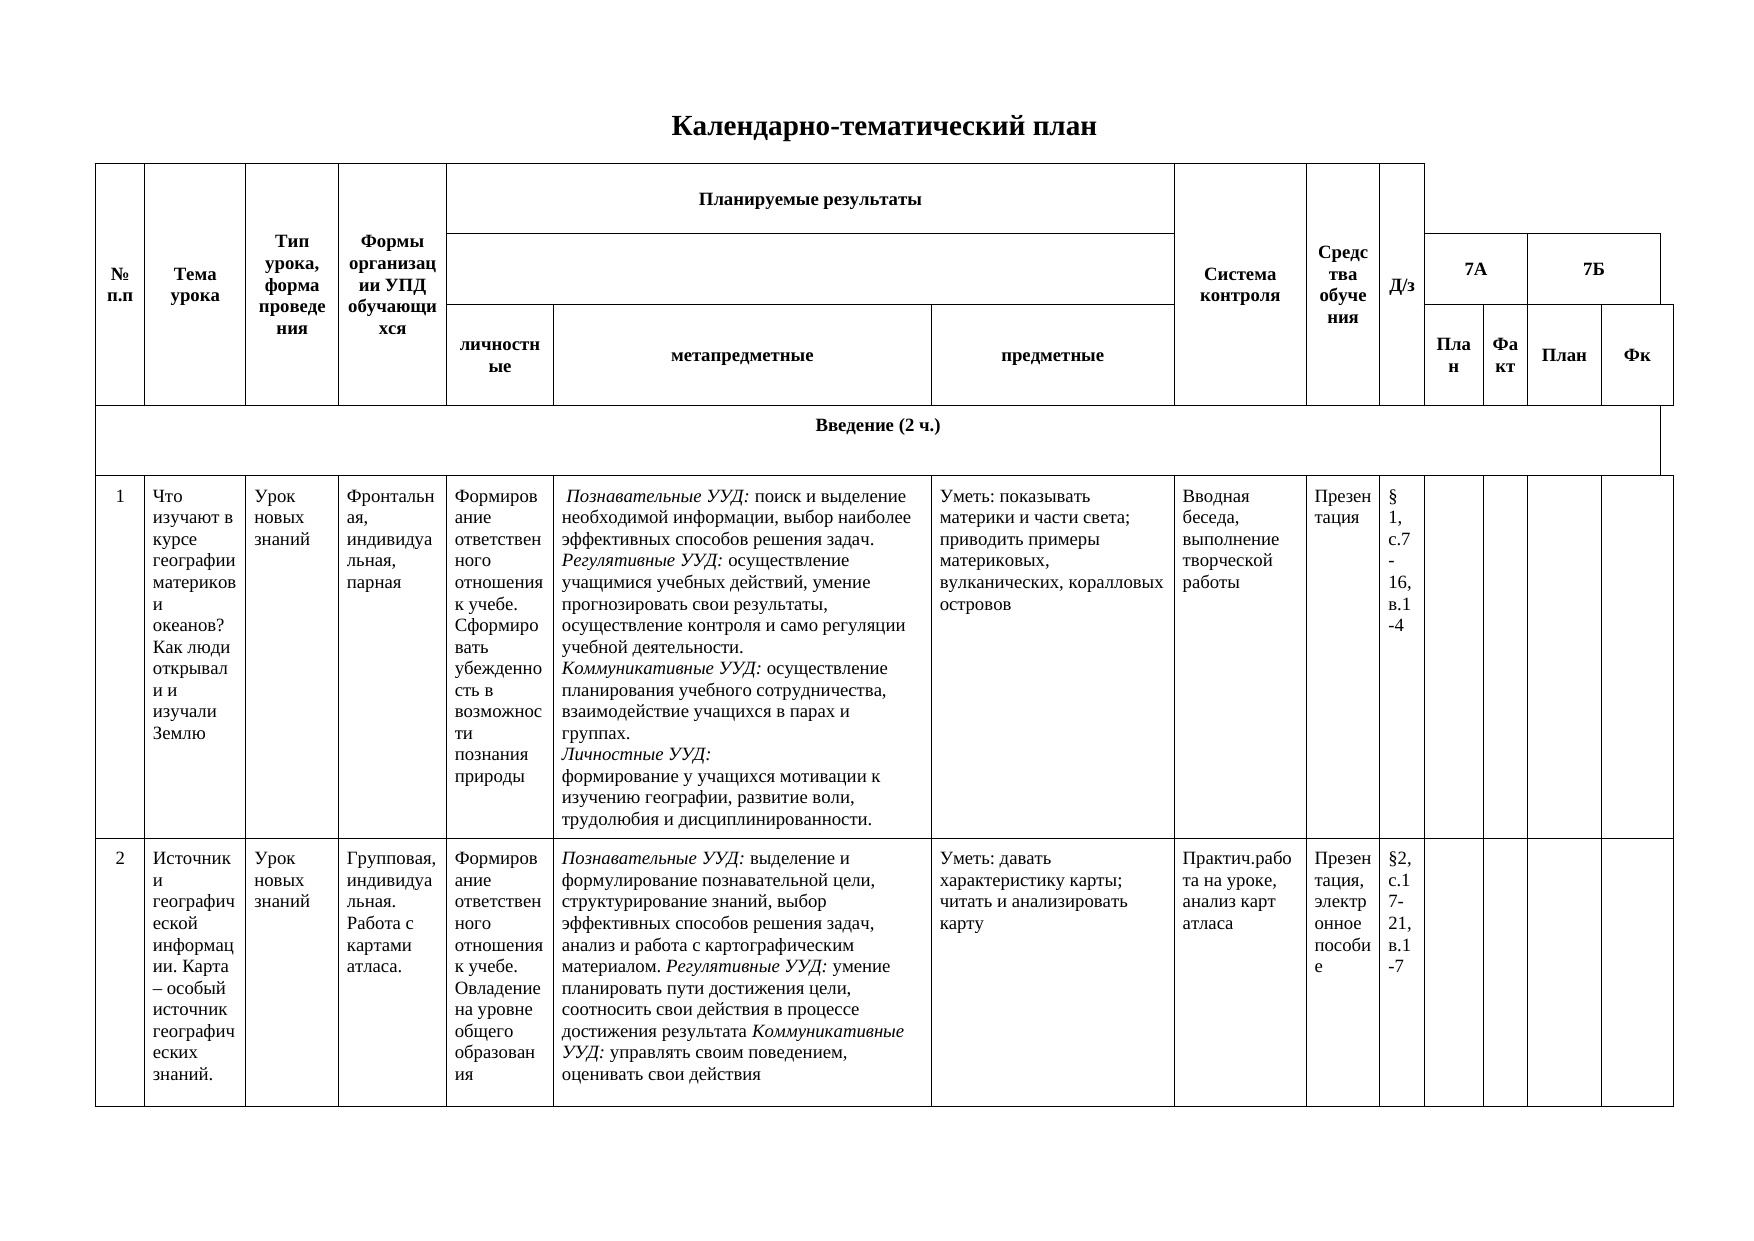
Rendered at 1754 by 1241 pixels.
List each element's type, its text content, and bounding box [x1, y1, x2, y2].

table_cell План [1425, 305, 1483, 405]
table_cell [1602, 839, 1673, 1106]
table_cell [339, 839, 446, 1106]
table_header Формы организации УПД обучающихся [339, 164, 446, 405]
table_cell 7А [1425, 234, 1527, 304]
table_cell личностные [447, 305, 553, 405]
table_cell [1484, 839, 1527, 1106]
table_cell [1484, 476, 1527, 838]
table_cell [1425, 476, 1483, 838]
table_cell 1 [96, 476, 144, 838]
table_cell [1175, 839, 1306, 1106]
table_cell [932, 839, 1174, 1106]
table_cell [1602, 476, 1673, 838]
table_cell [554, 839, 931, 1106]
table_cell [447, 234, 1174, 304]
table_cell Познавательные УУД: поиск и выделение необходимой информации, выбор наиболее эффективных способов решения задач. Регулятивные УУД: осуществление учащимися учебных действий, умение прогнозировать свои результаты, осуществление контроля и само регуляции учебной деятельности. Коммуникативные УУД: осуществление планирования учебного сотрудничества, взаимодействие учащихся в парах и группах. Личностные УУД: формирование у учащихся мотивации к изучению географии, развитие воли, трудолюбия и дисциплинированности. [554, 476, 931, 838]
table_cell метапредметные [554, 305, 931, 405]
table_cell Урок новых знаний [246, 839, 338, 1106]
table_header Д/з [1380, 164, 1424, 405]
table_cell Урок новых знаний [246, 476, 338, 838]
table_cell Презентация [1307, 476, 1379, 838]
table_header Средства обучения [1307, 164, 1379, 405]
table_header Система контроля [1175, 164, 1306, 405]
table_cell Введение (2 ч.) [96, 406, 1660, 475]
table_header Тип урока, форма проведения [246, 164, 338, 405]
table_cell Фронтальная, индивидуальная, парная [339, 476, 446, 838]
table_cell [145, 839, 245, 1106]
table_cell [1528, 839, 1601, 1106]
table_cell § 1, с.7-16, в.1-4 [1380, 476, 1424, 838]
table_cell Что изучают в курсе географии материков и океанов? Как люди открывали и изучали Землю [145, 476, 245, 838]
table_header Тема урока [145, 164, 245, 405]
table_header Планируемые результаты [447, 164, 1174, 233]
text Календарно-тематический план [59, 108, 1709, 141]
table_cell 2 [96, 839, 144, 1106]
table_header № п.п [96, 164, 144, 405]
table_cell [1307, 839, 1379, 1106]
table_cell Формирование ответственного отношения к учебе. Сформировать убежденность в возможности познания природы [447, 476, 553, 838]
table_cell Уметь: показывать материки и части света; приводить примеры материковых, вулканических, коралловых островов [932, 476, 1174, 838]
table_cell Факт [1484, 305, 1527, 405]
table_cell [447, 839, 553, 1106]
table_cell План [1528, 305, 1601, 405]
table_cell [1528, 476, 1601, 838]
table_cell 7Б [1528, 234, 1660, 304]
table_cell Фк [1602, 305, 1673, 405]
table_cell [1425, 839, 1483, 1106]
table_cell предметные [932, 305, 1174, 405]
table_cell §2, с.17-21, в.1-7 [1380, 839, 1424, 1106]
table_cell Вводная беседа, выполнение творческой работы [1175, 476, 1306, 838]
